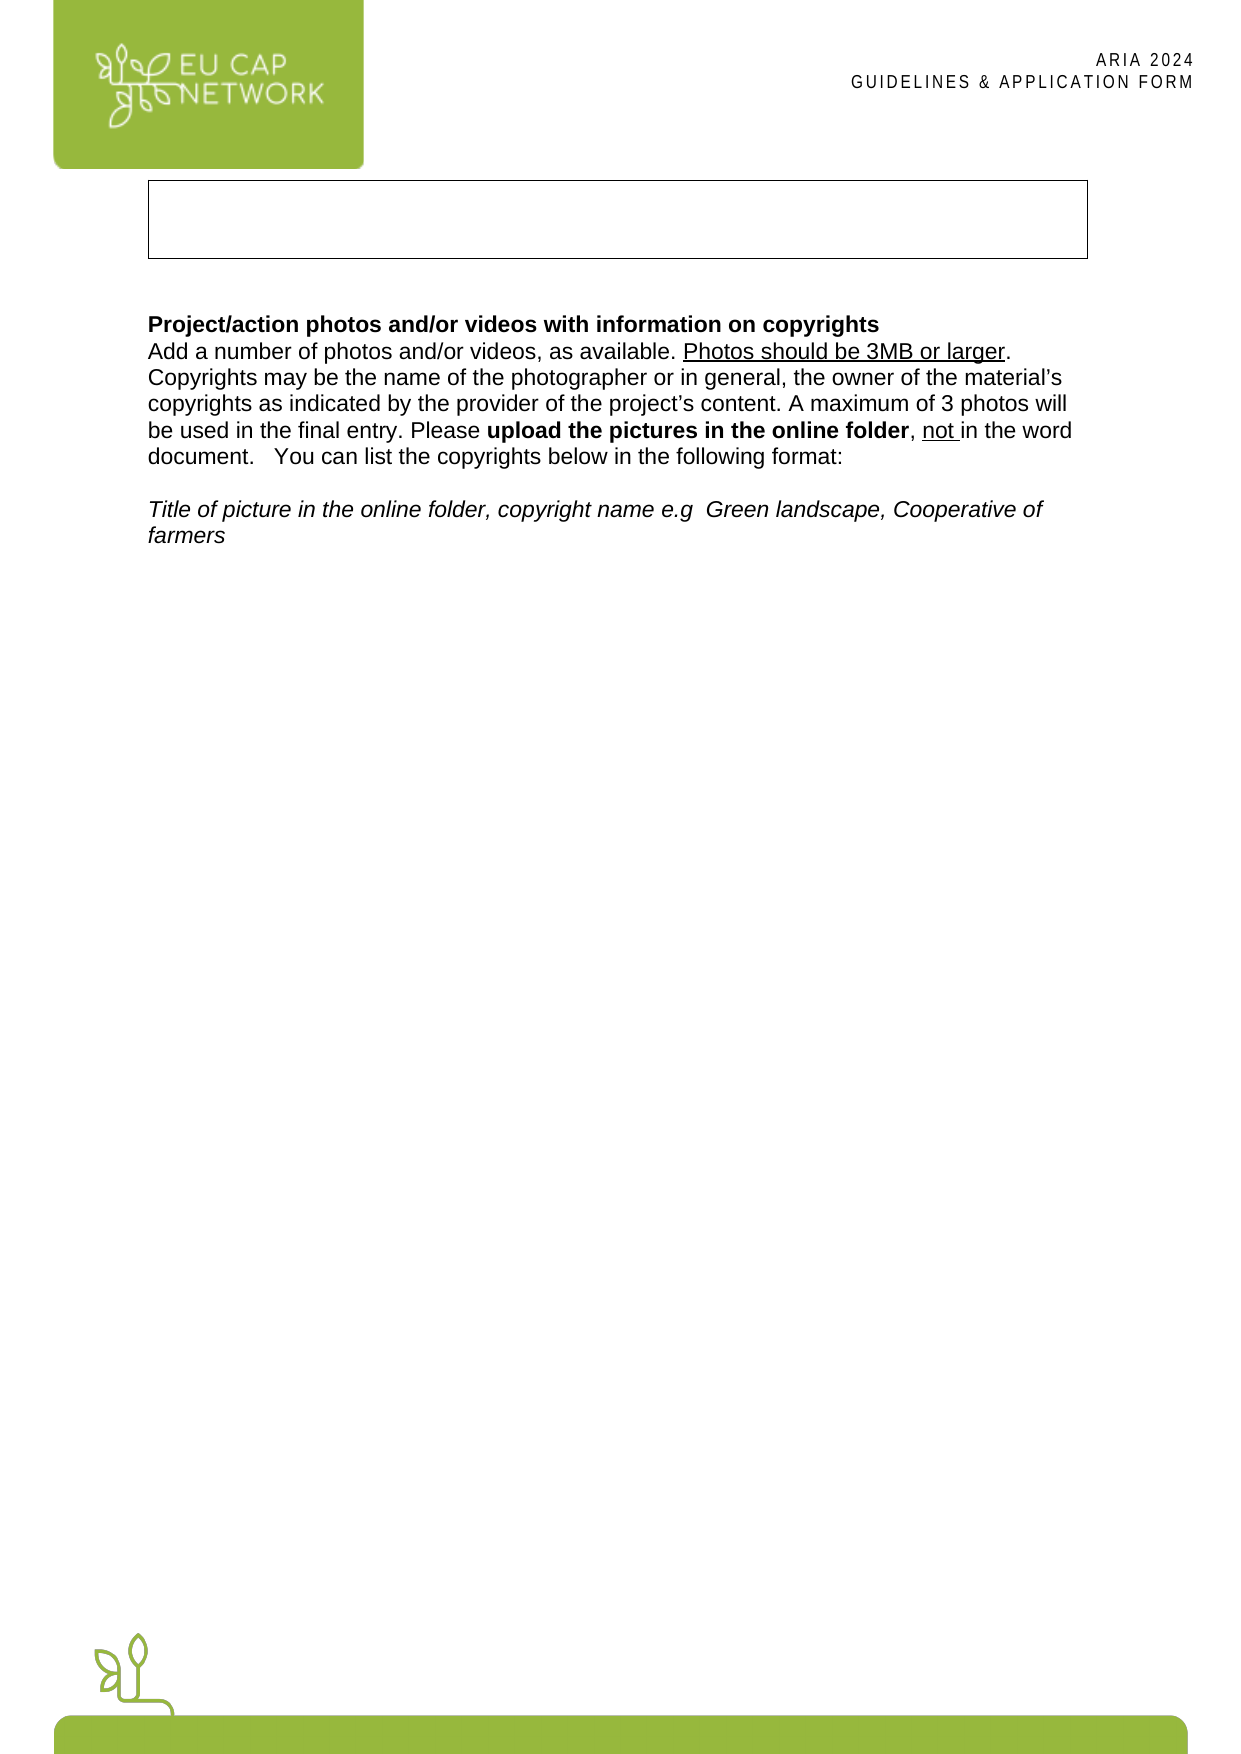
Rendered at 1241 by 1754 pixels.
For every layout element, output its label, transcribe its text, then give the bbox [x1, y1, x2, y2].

text Project/action photos and/or videos with information on copyrights [148, 311, 1092, 338]
text Add a number of photos and/or videos, as available. Photos should be 3MB or larger. Copyrights may be the name of the photographer or in general, the owner of the material’s copyrights as indicated by the provider of the project’s content. A maximum of 3 photos will be used in the final entry. Please upload the pictures in the online folder, not in the word document. You can list the copyrights below in the following format: [148, 338, 1092, 469]
table_header [149, 181, 1087, 258]
text Title of picture in the online folder, copyright name e.g Green landscape, Cooperative of farmers [148, 496, 1092, 548]
picture [12, 1613, 1229, 1754]
